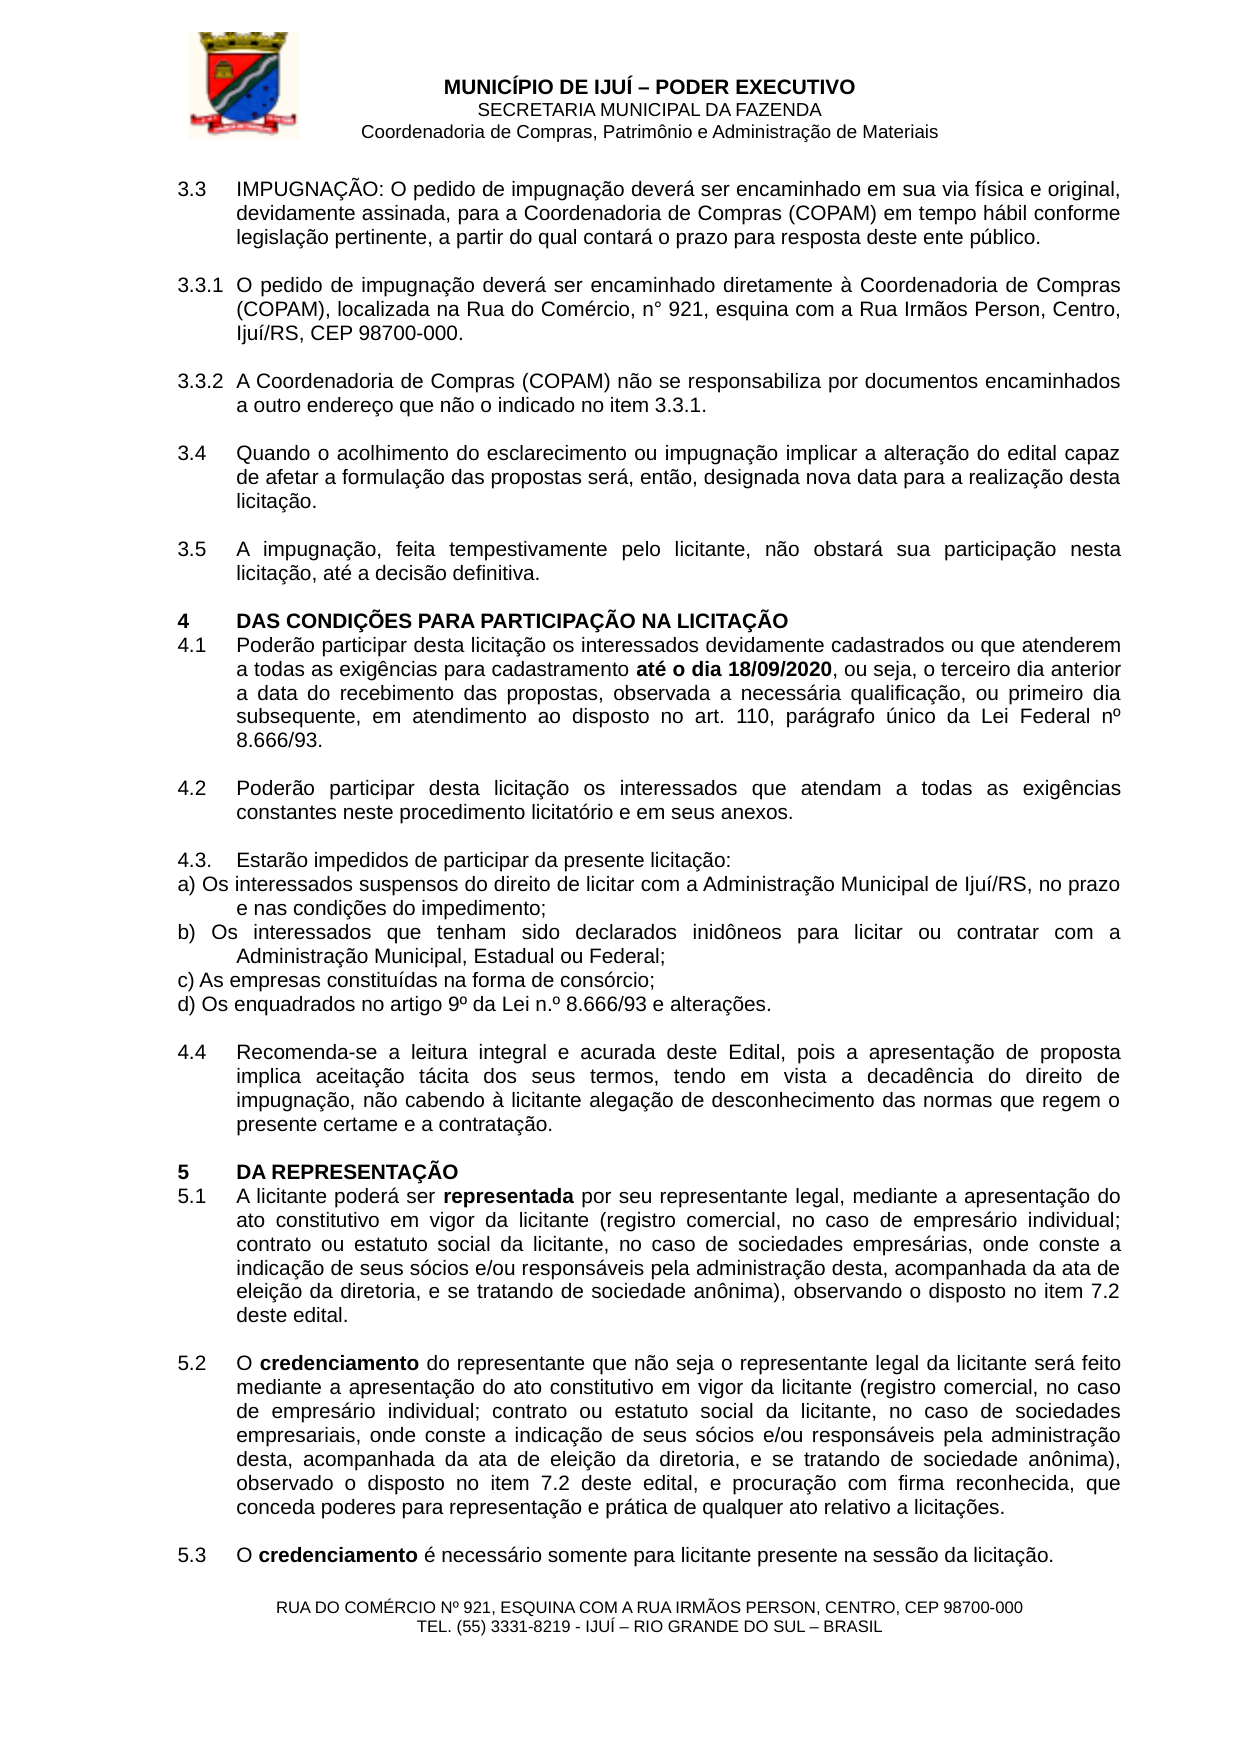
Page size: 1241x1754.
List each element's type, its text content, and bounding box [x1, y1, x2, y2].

text 3.3 IMPUGNAÇÃO: O pedido de impugnação deverá ser encaminhado em sua via física e original, devidamente assinada, para a Coordenadoria de Compras (COPAM) em tempo hábil conforme legislação pertinente, a partir do qual contará o prazo para resposta deste ente público. [177, 177, 1122, 249]
picture [187, 32, 300, 142]
text 5.2 O credenciamento do representante que não seja o representante legal da licitante será feito mediante a apresentação do ato constitutivo em vigor da licitante (registro comercial, no caso de empresário individual; contrato ou estatuto social da licitante, no caso de sociedades empresariais, onde conste a indicação de seus sócios e/ou responsáveis pela administração desta, acompanhada da ata de eleição da diretoria, e se tratando de sociedade anônima), observado o disposto no item 7.2 deste edital, e procuração com firma reconhecida, que conceda poderes para representação e prática de qualquer ato relativo a licitações. [177, 1351, 1122, 1519]
text 4.4 Recomenda-se a leitura integral e acurada deste Edital, pois a apresentação de proposta implica aceitação tácita dos seus termos, tendo em vista a decadência do direito de impugnação, não cabendo à licitante alegação de desconhecimento das normas que regem o presente certame e a contratação. [177, 1040, 1122, 1136]
text 4.3. Estarão impedidos de participar da presente licitação: [177, 848, 1122, 872]
text c) As empresas constituídas na forma de consórcio; [177, 968, 1122, 992]
text 3.4 Quando o acolhimento do esclarecimento ou impugnação implicar a alteração do edital capaz de afetar a formulação das propostas será, então, designada nova data para a realização desta licitação. [177, 441, 1122, 513]
text 5.3 O credenciamento é necessário somente para licitante presente na sessão da licitação. [177, 1543, 1122, 1567]
text 4 DAS CONDIÇÕES PARA PARTICIPAÇÃO NA LICITAÇÃO [177, 608, 1122, 632]
text 3.3.2 A Coordenadoria de Compras (COPAM) não se responsabiliza por documentos encaminhados a outro endereço que não o indicado no item 3.3.1. [177, 369, 1122, 417]
text 3.5 A impugnação, feita tempestivamente pelo licitante, não obstará sua participação nesta licitação, até a decisão definitiva. [177, 537, 1122, 584]
text 4.2 Poderão participar desta licitação os interessados que atendam a todas as exigências constantes neste procedimento licitatório e em seus anexos. [177, 776, 1122, 824]
text b) Os interessados que tenham sido declarados inidôneos para licitar ou contratar com a Administração Municipal, Estadual ou Federal; [177, 920, 1122, 968]
text 5 DA REPRESENTAÇÃO [177, 1159, 1122, 1183]
text 5.1 A licitante poderá ser representada por seu representante legal, mediante a apresentação do ato constitutivo em vigor da licitante (registro comercial, no caso de empresário individual; contrato ou estatuto social da licitante, no caso de sociedades empresárias, onde conste a indicação de seus sócios e/ou responsáveis pela administração desta, acompanhada da ata de eleição da diretoria, e se tratando de sociedade anônima), observando o disposto no item 7.2 deste edital. [177, 1183, 1122, 1327]
text 3.3.1 O pedido de impugnação deverá ser encaminhado diretamente à Coordenadoria de Compras (COPAM), localizada na Rua do Comércio, n° 921, esquina com a Rua Irmãos Person, Centro, Ijuí/RS, CEP 98700-000. [177, 273, 1122, 345]
text 4.1 Poderão participar desta licitação os interessados devidamente cadastrados ou que atenderem a todas as exigências para cadastramento até o dia 18/09/2020, ou seja, o terceiro dia anterior a data do recebimento das propostas, observada a necessária qualificação, ou primeiro dia subsequente, em atendimento ao disposto no art. 110, parágrafo único da Lei Federal nº 8.666/93. [177, 632, 1122, 752]
text d) Os enquadrados no artigo 9º da Lei n.º 8.666/93 e alterações. [177, 992, 1122, 1016]
text a) Os interessados suspensos do direito de licitar com a Administração Municipal de Ijuí/RS, no prazo e nas condições do impedimento; [177, 872, 1122, 920]
